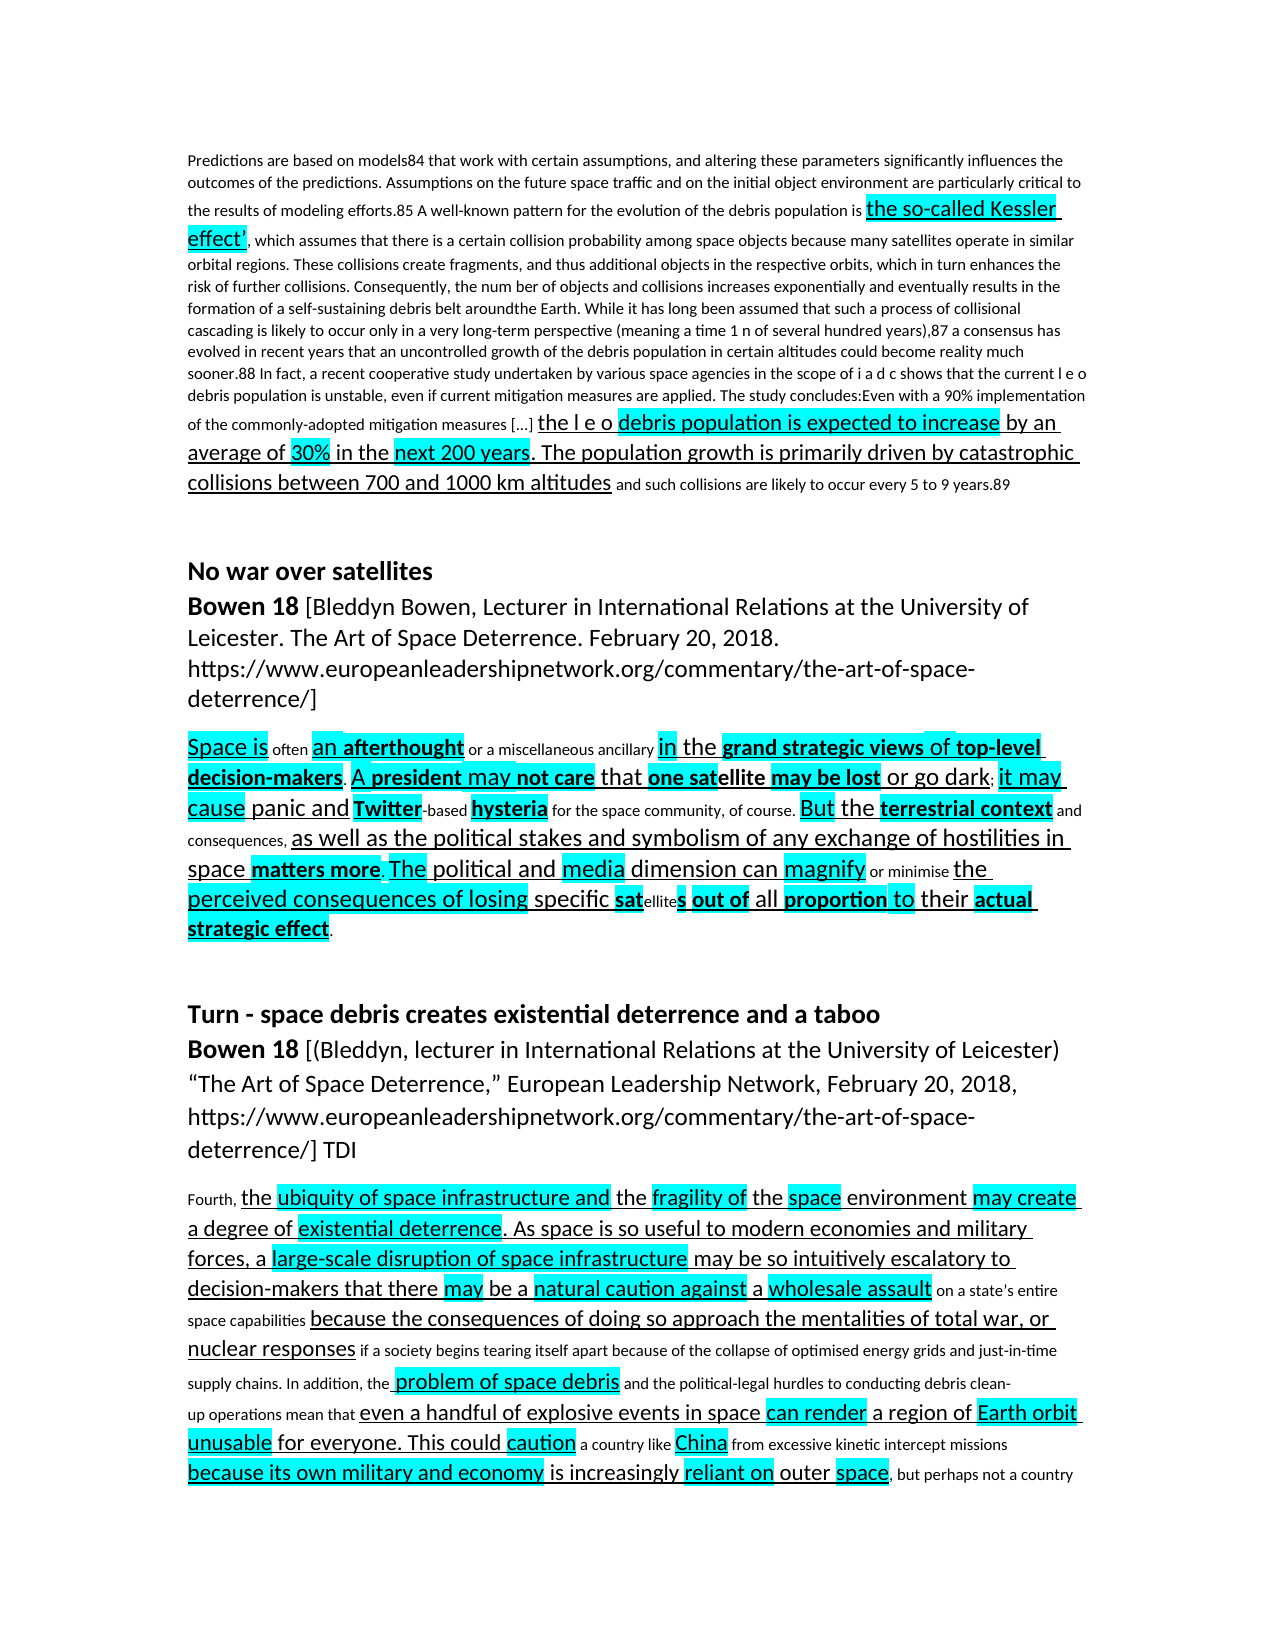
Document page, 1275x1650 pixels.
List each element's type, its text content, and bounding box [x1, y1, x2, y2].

text Space is often an afterthought or a miscellaneous ancillary in the grand strategic views of top-level decision-makers. A president may not care that one satellite may be lost or go dark; it may cause panic and Twitter-based hysteria for the space community, of course. But the terrestrial context and consequences, as well as the political stakes and symbolism of any exchange of hostilities in space matters more. The political and media dimension can magnify or minimise the perceived consequences of losing specific satellites out of all proportion to their actual strategic effect. [187, 731, 1087, 942]
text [187, 1183, 1087, 1486]
subtitle Turn - space debris creates existential deterrence and a taboo [187, 997, 1087, 1030]
text Bowen 18 [Bleddyn Bowen, Lecturer in International Relations at the University of Leicester. The Art of Space Deterrence. February 20, 2018. https://www.europeanleadershipnetwork.org/commentary/the-art-of-space-deterrence/] [187, 589, 1087, 714]
text Bowen 18 [(Bleddyn, lecturer in International Relations at the University of Leicester) “The Art of Space Deterrence,” European Leadership Network, February 20, 2018, https://www.europeanleadershipnetwork.org/commentary/the-art-of-space-deterrence/] TDI [187, 1033, 1087, 1164]
subtitle No war over satellites [187, 554, 1087, 587]
